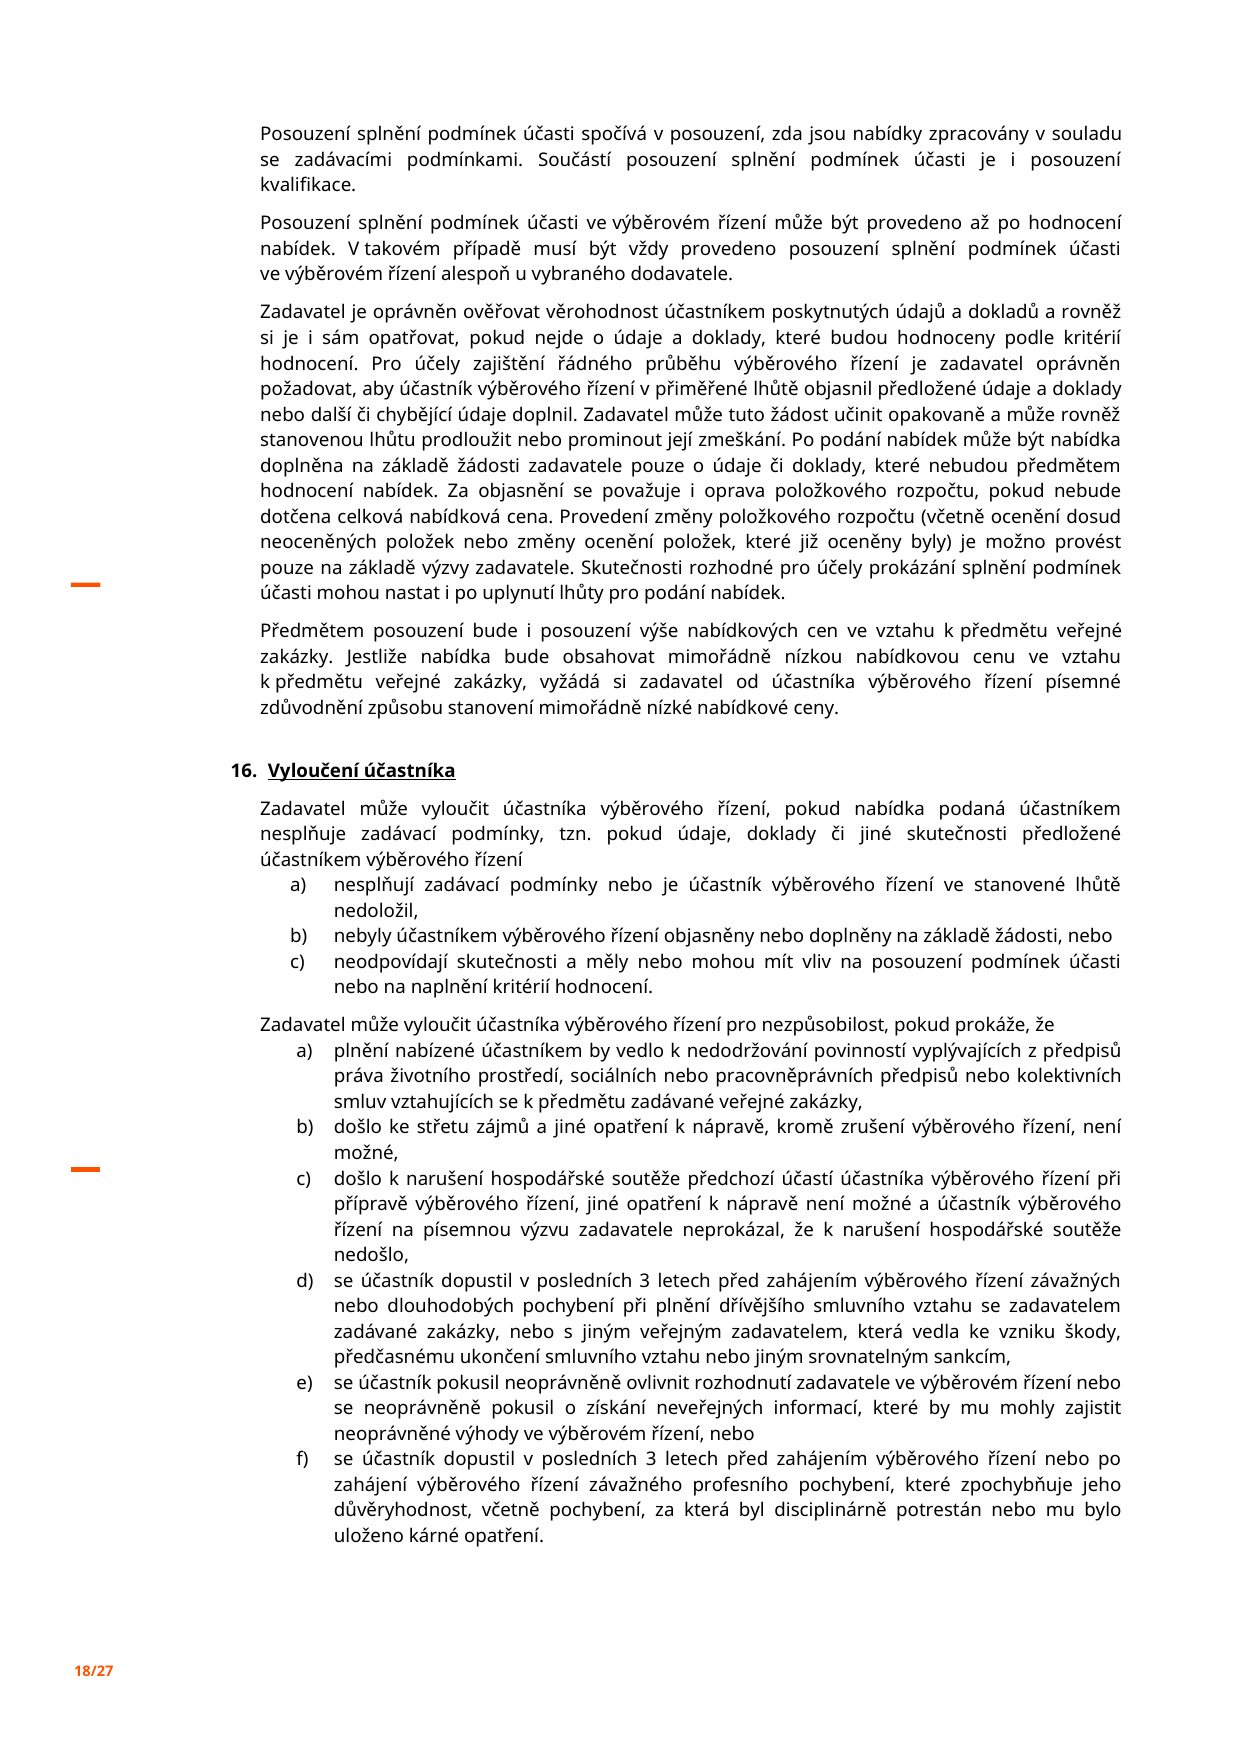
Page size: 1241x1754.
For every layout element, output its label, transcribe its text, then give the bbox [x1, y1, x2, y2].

text Posouzení splnění podmínek účasti ve výběrovém řízení může být provedeno až po hodnocení nabídek. V takovém případě musí být vždy provedeno posouzení splnění podmínek účasti ve výběrovém řízení alespoň u vybraného dodavatele. [260, 210, 1122, 286]
text Posouzení splnění podmínek účasti spočívá v posouzení, zda jsou nabídky zpracovány v souladu se zadávacími podmínkami. Součástí posouzení splnění podmínek účasti je i posouzení kvalifikace. [260, 121, 1122, 197]
text Zadavatel je oprávněn ověřovat věrohodnost účastníkem poskytnutých údajů a dokladů a rovněž si je i sám opatřovat, pokud nejde o údaje a doklady, které budou hodnoceny podle kritérií hodnocení. Pro účely zajištění řádného průběhu výběrového řízení je zadavatel oprávněn požadovat, aby účastník výběrového řízení v přiměřené lhůtě objasnil předložené údaje a doklady nebo další či chybějící údaje doplnil. Zadavatel může tuto žádost učinit opakovaně a může rovněž stanovenou lhůtu prodloužit nebo prominout její zmeškání. Po podání nabídek může být nabídka doplněna na základě žádosti zadavatele pouze o údaje či doklady, které nebudou předmětem hodnocení nabídek. Za objasnění se považuje i oprava položkového rozpočtu, pokud nebude dotčena celková nabídková cena. Provedení změny položkového rozpočtu (včetně ocenění dosud neoceněných položek nebo změny ocenění položek, které již oceněny byly) je možno provést pouze na základě výzvy zadavatele. Skutečnosti rozhodné pro účely prokázání splnění podmínek účasti mohou nastat i po uplynutí lhůty pro podání nabídek. [260, 299, 1122, 605]
list se účastník dopustil v posledních 3 letech před zahájením výběrového řízení nebo po zahájení výběrového řízení závažného profesního pochybení, které zpochybňuje jeho důvěryhodnost, včetně pochybení, za která byl disciplinárně potrestán nebo mu bylo uloženo kárné opatření. [296, 1446, 1122, 1548]
list nesplňují zadávací podmínky nebo je účastník výběrového řízení ve stanovené lhůtě nedoložil, [290, 872, 1122, 923]
text Zadavatel může vyloučit účastníka výběrového řízení pro nezpůsobilost, pokud prokáže, že [260, 1012, 1122, 1037]
list se účastník pokusil neoprávněně ovlivnit rozhodnutí zadavatele ve výběrovém řízení nebo se neoprávněně pokusil o získání neveřejných informací, které by mu mohly zajistit neoprávněné výhody ve výběrovém řízení, nebo [296, 1369, 1122, 1446]
list se účastník dopustil v posledních 3 letech před zahájením výběrového řízení závažných nebo dlouhodobých pochybení při plnění dřívějšího smluvního vztahu se zadavatelem zadávané zakázky, nebo s jiným veřejným zadavatelem, která vedla ke vzniku škody, předčasnému ukončení smluvního vztahu nebo jiným srovnatelným sankcím, [296, 1267, 1122, 1369]
text Zadavatel může vyloučit účastníka výběrového řízení, pokud nabídka podaná účastníkem nesplňuje zadávací podmínky, tzn. pokud údaje, doklady či jiné skutečnosti předložené účastníkem výběrového řízení [260, 795, 1122, 872]
text Předmětem posouzení bude i posouzení výše nabídkových cen ve vztahu k předmětu veřejné zakázky. Jestliže nabídka bude obsahovat mimořádně nízkou nabídkovou cenu ve vztahu k předmětu veřejné zakázky, vyžádá si zadavatel od účastníka výběrového řízení písemné zdůvodnění způsobu stanovení mimořádně nízké nabídkové ceny. [260, 617, 1122, 719]
list Vyloučení účastníka [230, 757, 1122, 783]
list nebyly účastníkem výběrového řízení objasněny nebo doplněny na základě žádosti, nebo [290, 923, 1122, 948]
list došlo ke střetu zájmů a jiné opatření k nápravě, kromě zrušení výběrového řízení, není možné, [296, 1114, 1122, 1165]
list došlo k narušení hospodářské soutěže předchozí účastí účastníka výběrového řízení při přípravě výběrového řízení, jiné opatření k nápravě není možné a účastník výběrového řízení na písemnou výzvu zadavatele neprokázal, že k narušení hospodářské soutěže nedošlo, [296, 1165, 1122, 1267]
list plnění nabízené účastníkem by vedlo k nedodržování povinností vyplývajících z předpisů práva životního prostředí, sociálních nebo pracovněprávních předpisů nebo kolektivních smluv vztahujících se k předmětu zadávané veřejné zakázky, [296, 1037, 1122, 1114]
list neodpovídají skutečnosti a měly nebo mohou mít vliv na posouzení podmínek účasti nebo na naplnění kritérií hodnocení. [290, 948, 1122, 999]
